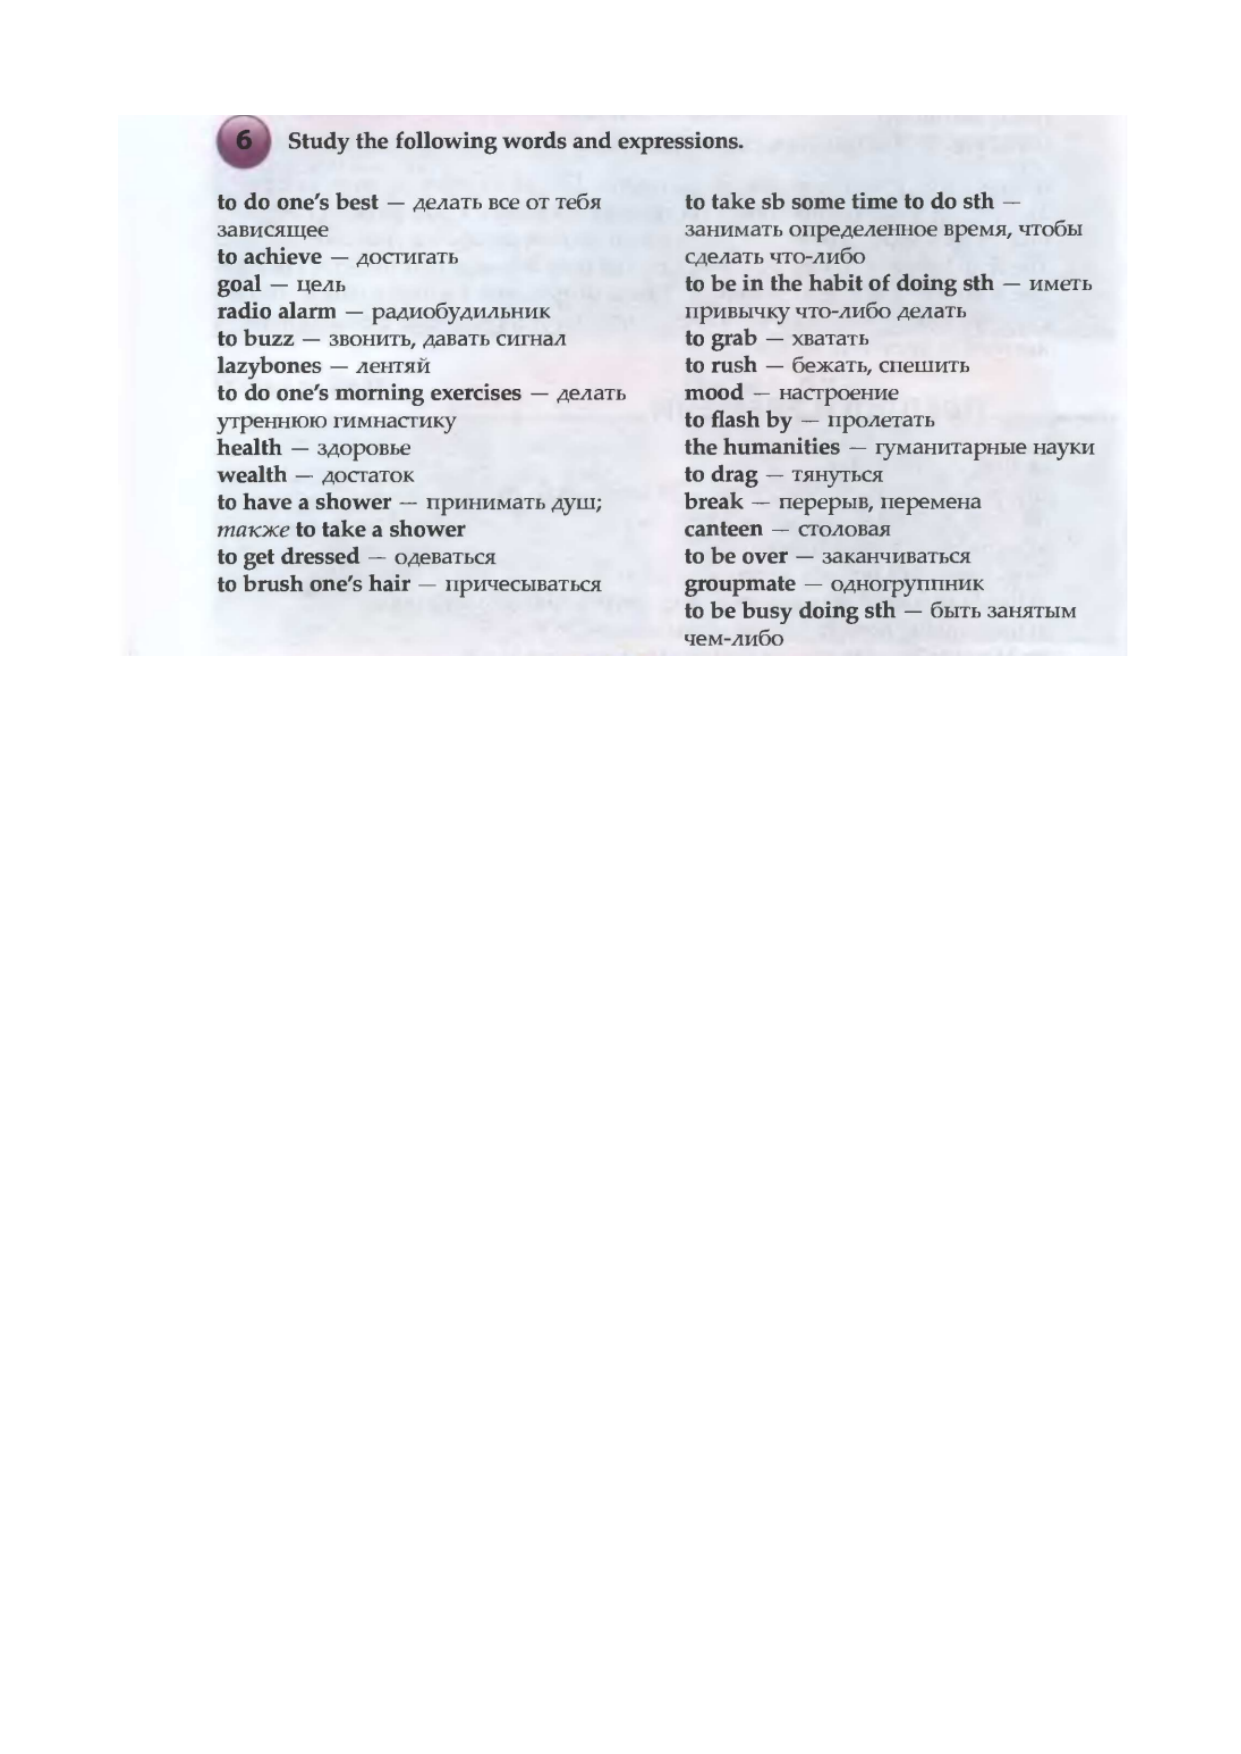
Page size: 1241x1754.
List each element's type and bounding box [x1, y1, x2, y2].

picture [118, 115, 1128, 656]
